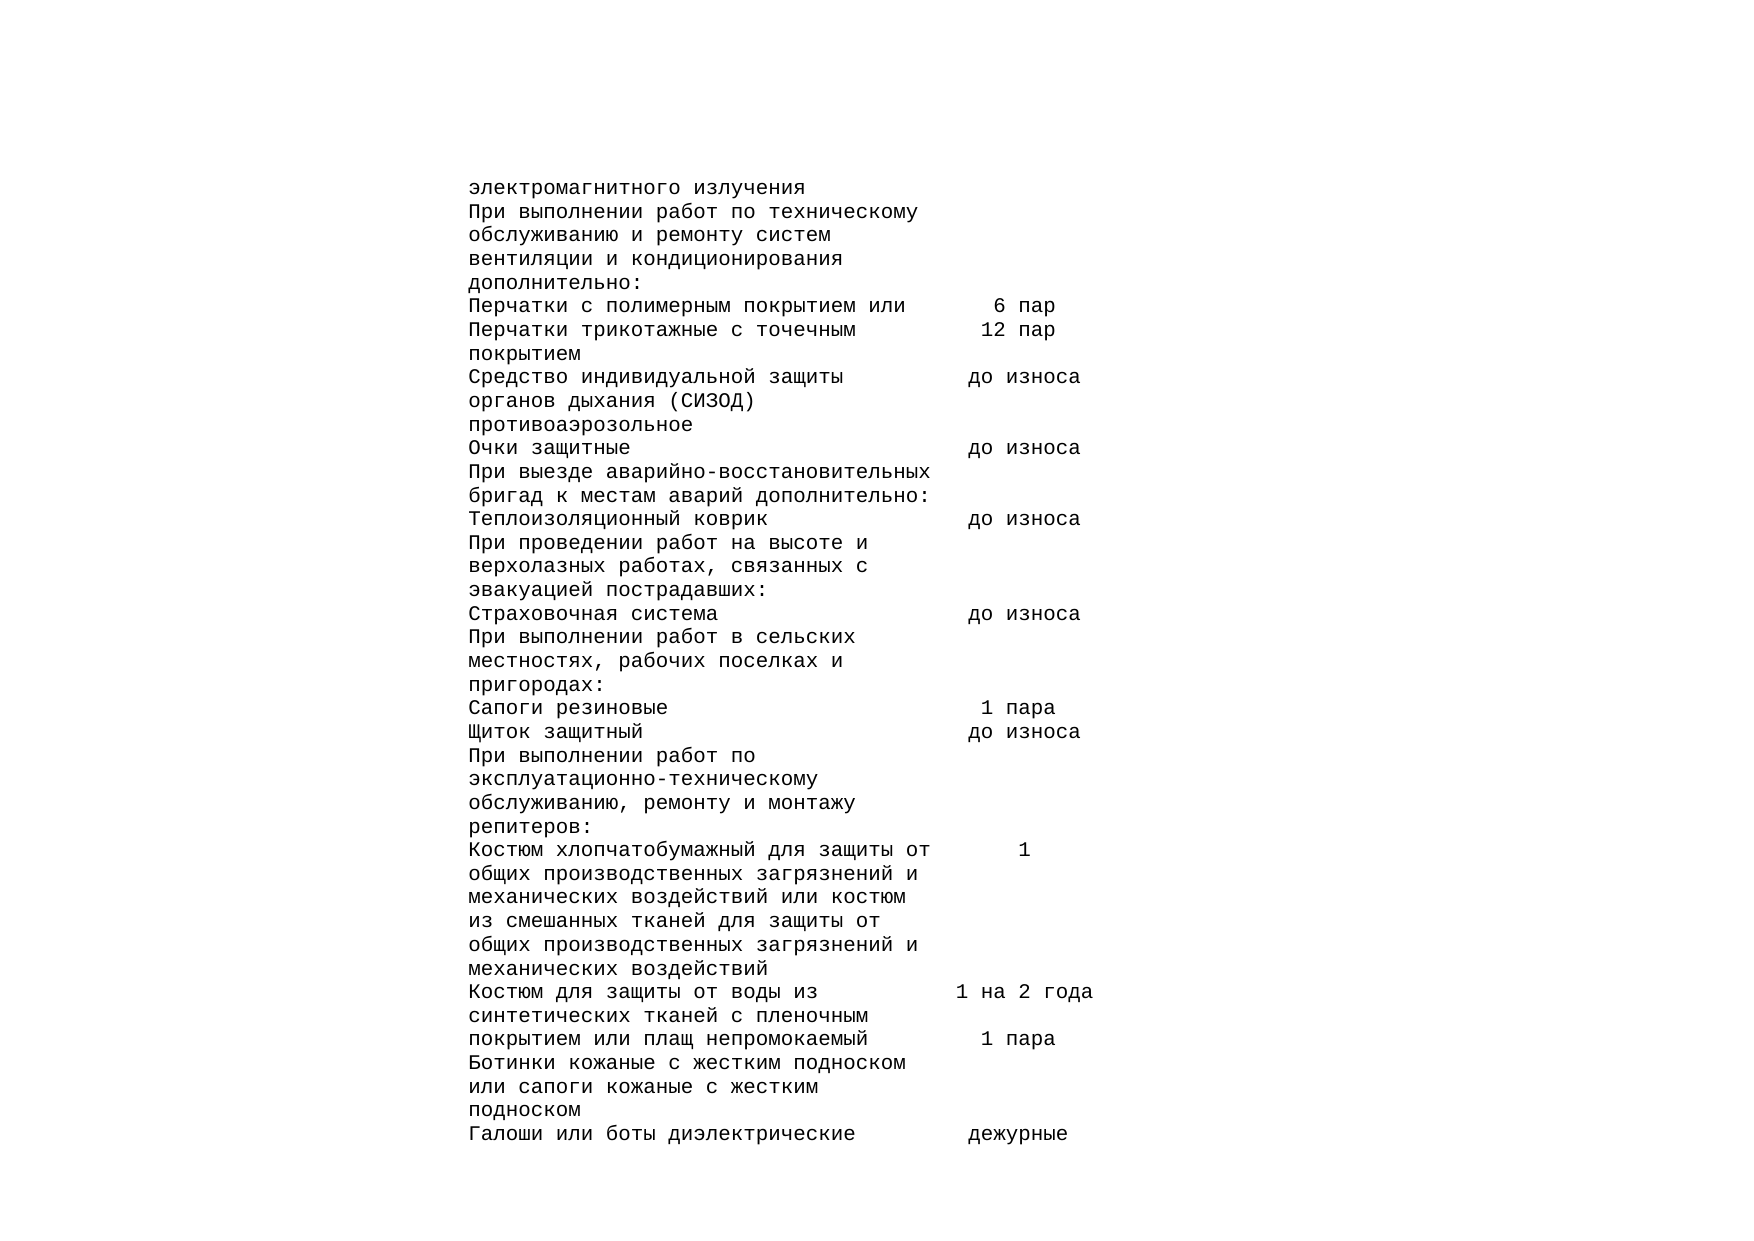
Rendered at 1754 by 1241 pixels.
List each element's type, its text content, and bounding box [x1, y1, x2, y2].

text синтетических тканей с пленочным [118, 1005, 1636, 1028]
text общих производственных загрязнений и [118, 934, 1636, 957]
text или сапоги кожаные с жестким [118, 1076, 1636, 1099]
text Страховочная система до износа [118, 603, 1636, 626]
text подноском [118, 1099, 1636, 1123]
text Костюм для защиты от воды из 1 на 2 года [118, 981, 1636, 1005]
text пригородах: [118, 674, 1636, 697]
text механических воздействий или костюм [118, 887, 1636, 910]
text При выполнении работ по [118, 745, 1636, 768]
text Средство индивидуальной защиты до износа [118, 366, 1636, 390]
text Перчатки трикотажные с точечным 12 пар [118, 319, 1636, 343]
text эксплуатационно-техническому [118, 768, 1636, 792]
text При выполнении работ по техническому [118, 201, 1636, 224]
text общих производственных загрязнений и [118, 863, 1636, 887]
text электромагнитного излучения [118, 177, 1636, 201]
text верхолазных работах, связанных с [118, 556, 1636, 579]
text При проведении работ на высоте и [118, 532, 1636, 556]
text вентиляции и кондиционирования [118, 248, 1636, 272]
text из смешанных тканей для защиты от [118, 910, 1636, 934]
text Щиток защитный до износа [118, 721, 1636, 745]
text эвакуацией пострадавших: [118, 579, 1636, 603]
text обслуживанию, ремонту и монтажу [118, 792, 1636, 816]
text бригад к местам аварий дополнительно: [118, 484, 1636, 508]
text Перчатки с полимерным покрытием или 6 пар [118, 295, 1636, 319]
text репитеров: [118, 816, 1636, 839]
text механических воздействий [118, 957, 1636, 981]
text покрытием [118, 343, 1636, 366]
text органов дыхания (СИЗОД) [118, 390, 1636, 414]
text противоаэрозольное [118, 414, 1636, 437]
text Галоши или боты диэлектрические дежурные [118, 1123, 1636, 1147]
text При выполнении работ в сельских [118, 626, 1636, 650]
text обслуживанию и ремонту систем [118, 224, 1636, 248]
text местностях, рабочих поселках и [118, 650, 1636, 674]
text покрытием или плащ непромокаемый 1 пара [118, 1028, 1636, 1052]
text Сапоги резиновые 1 пара [118, 697, 1636, 721]
text Теплоизоляционный коврик до износа [118, 508, 1636, 532]
text дополнительно: [118, 272, 1636, 295]
text При выезде аварийно-восстановительных [118, 461, 1636, 484]
text Костюм хлопчатобумажный для защиты от 1 [118, 839, 1636, 863]
text Ботинки кожаные с жестким подноском [118, 1052, 1636, 1076]
text Очки защитные до износа [118, 437, 1636, 461]
